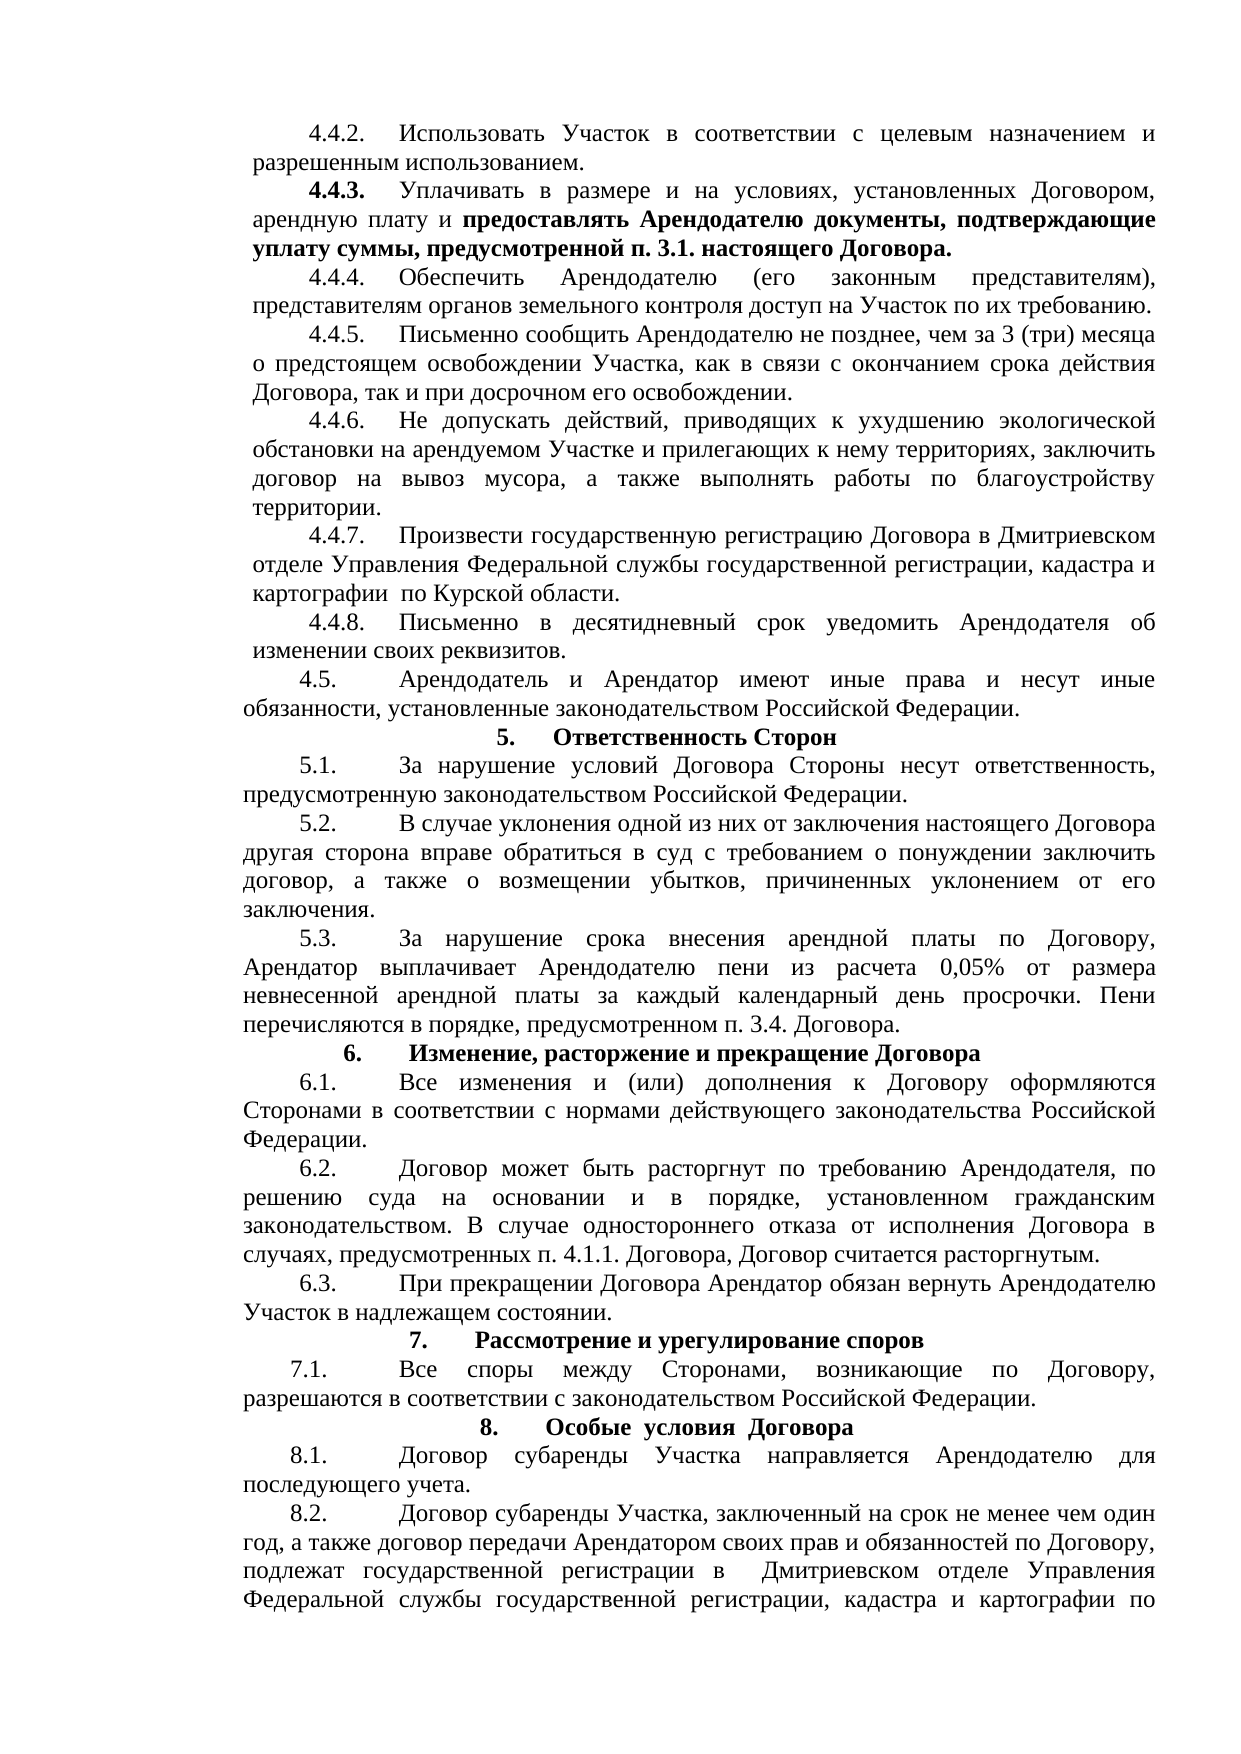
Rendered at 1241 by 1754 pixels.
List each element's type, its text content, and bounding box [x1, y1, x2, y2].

list Договор может быть расторгнут по требованию Арендодателя, по решению суда на основании и в порядке, установленном гражданским законодательством. В случае одностороннего отказа от исполнения Договора в случаях, предусмотренных п. 4.1.1. Договора, Договор считается расторгнутым. [243, 1153, 1156, 1268]
list Арендодатель и Арендатор имеют иные права и несут иные обязанности, установленные законодательством Российской Федерации. [243, 664, 1156, 722]
list За нарушение срока внесения арендной платы по Договору, Арендатор выплачивает Арендодателю пени из расчета 0,05% от размера невнесенной арендной платы за каждый календарный день просрочки. Пени перечисляются в порядке, предусмотренном п. 3.4. Договора. [243, 923, 1156, 1038]
list Изменение, расторжение и прекращение Договора [168, 1038, 1156, 1067]
list Все изменения и (или) дополнения к Договору оформляются Сторонами в соответствии с нормами действующего законодательства Российской Федерации. [243, 1067, 1156, 1153]
list Все споры между Сторонами, возникающие по Договору, разрешаются в соответствии с законодательством Российской Федерации. [243, 1354, 1156, 1412]
list В случае уклонения одной из них от заключения настоящего Договора другая сторона вправе обратиться в суд с требованием о понуждении заключить договор, а также о возмещении убытков, причиненных уклонением от его заключения. [243, 808, 1156, 923]
list Особые условия Договора [177, 1412, 1156, 1441]
list Ответственность Сторон [177, 722, 1156, 751]
list Уплачивать в размере и на условиях, установленных Договором, арендную плату и предоставлять Арендодателю документы, подтверждающие уплату суммы, предусмотренной п. 3.1. настоящего Договора. [252, 176, 1156, 262]
list Произвести государственную регистрацию Договора в Дмитриевском отделе Управления Федеральной службы государственной регистрации, кадастра и картографии по Курской области. [252, 521, 1156, 607]
list Не допускать действий, приводящих к ухудшению экологической обстановки на арендуемом Участке и прилегающих к нему территориях, заключить договор на вывоз мусора, а также выполнять работы по благоустройству территории. [252, 406, 1156, 521]
list Использовать Участок в соответствии с целевым назначением и разрешенным использованием. [252, 118, 1156, 176]
list Письменно сообщить Арендодателю не позднее, чем за 3 (три) месяца о предстоящем освобождении Участка, как в связи с окончанием срока действия Договора, так и при досрочном его освобождении. [252, 319, 1156, 406]
list Обеспечить Арендодателю (его законным представителям), представителям органов земельного контроля доступ на Участок по их требованию. [252, 262, 1156, 319]
list При прекращении Договора Арендатор обязан вернуть Арендодателю Участок в надлежащем состоянии. [243, 1268, 1156, 1326]
list За нарушение условий Договора Стороны несут ответственность, предусмотренную законодательством Российской Федерации. [243, 751, 1156, 808]
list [243, 1498, 1156, 1613]
list Письменно в десятидневный срок уведомить Арендодателя об изменении своих реквизитов. [252, 607, 1156, 664]
list Рассмотрение и урегулирование споров [177, 1326, 1156, 1354]
list Договор субаренды Участка направляется Арендодателю для последующего учета. [243, 1441, 1156, 1498]
